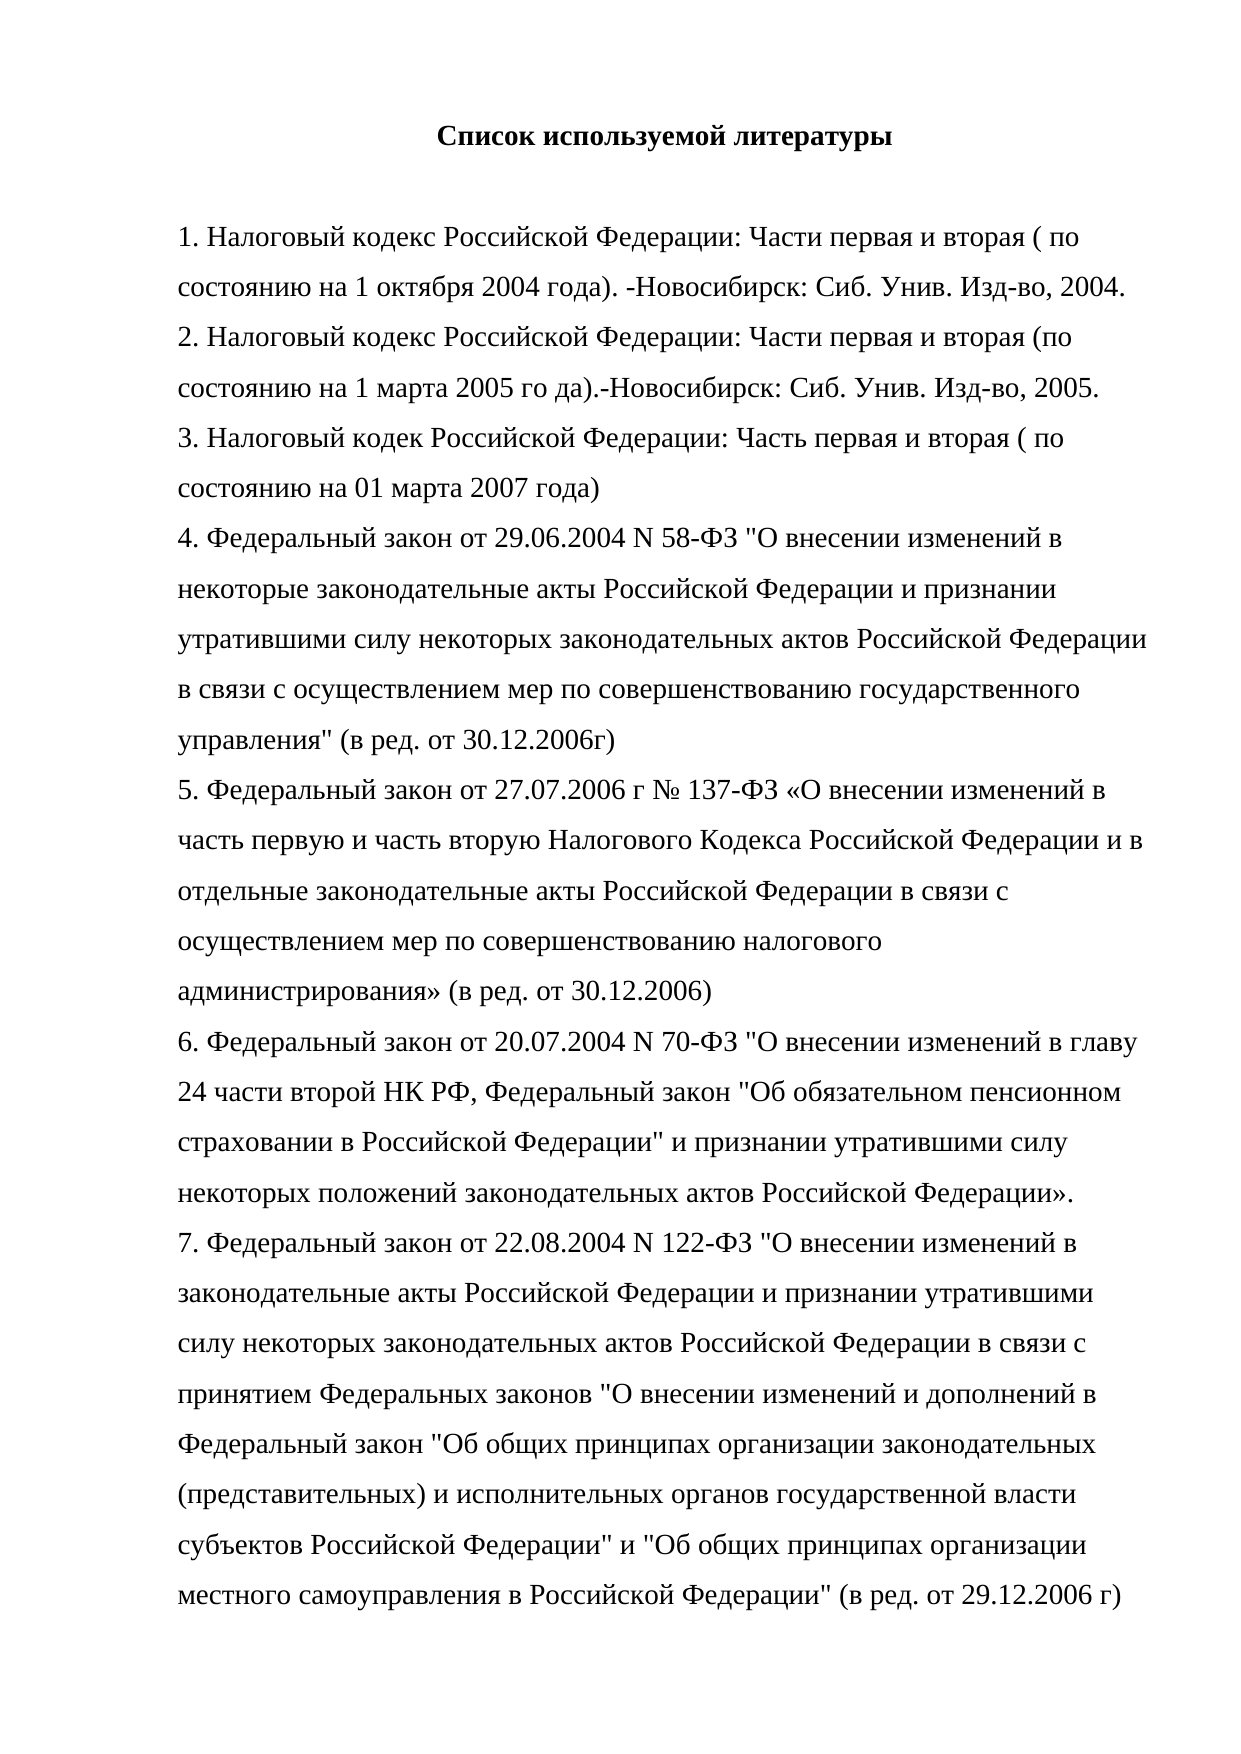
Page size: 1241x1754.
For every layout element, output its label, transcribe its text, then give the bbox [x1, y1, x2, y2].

text 6. Федеральный закон от 20.07.2004 N 70-ФЗ "О внесении изменений в главу 24 части второй НК РФ, Федеральный закон "Об обязательном пенсионном страховании в Российской Федерации" и признании утратившими силу некоторых положений законодательных актов Российской Федерации». [177, 1024, 1152, 1208]
text Список используемой литературы [177, 118, 1152, 152]
text 2. Налоговый кодекс Российской Федерации: Части первая и вторая (по состоянию на 1 марта 2005 го да).-Новосибирск: Сиб. Унив. Изд-во, 2005. [177, 319, 1152, 403]
text 4. Федеральный закон от 29.06.2004 N 58-ФЗ "О внесении изменений в некоторые законодательные акты Российской Федерации и признании утратившими силу некоторых законодательных актов Российской Федерации в связи с осуществлением мер по совершенствованию государственного управления" (в ред. от 30.12.2006г) [177, 521, 1152, 755]
text 5. Федеральный закон от 27.07.2006 г № 137-ФЗ «О внесении изменений в часть первую и часть вторую Налогового Кодекса Российской Федерации и в отдельные законодательные акты Российской Федерации в связи с осуществлением мер по совершенствованию налогового администрирования» (в ред. от 30.12.2006) [177, 772, 1152, 1007]
text 7. Федеральный закон от 22.08.2004 N 122-ФЗ "О внесении изменений в законодательные акты Российской Федерации и признании утратившими силу некоторых законодательных актов Российской Федерации в связи с принятием Федеральных законов "О внесении изменений и дополнений в Федеральный закон "Об общих принципах организации законодательных (представительных) и исполнительных органов государственной власти субъектов Российской Федерации" и "Об общих принципах организации местного самоуправления в Российской Федерации" (в ред. от 29.12.2006 г) [177, 1225, 1152, 1611]
text 3. Налоговый кодек Российской Федерации: Часть первая и вторая ( по состоянию на 01 марта 2007 года) [177, 420, 1152, 504]
text 1. Налоговый кодекс Российской Федерации: Части первая и вторая ( по состоянию на 1 октября 2004 года). -Новосибирск: Сиб. Унив. Изд-во, 2004. [177, 219, 1152, 303]
